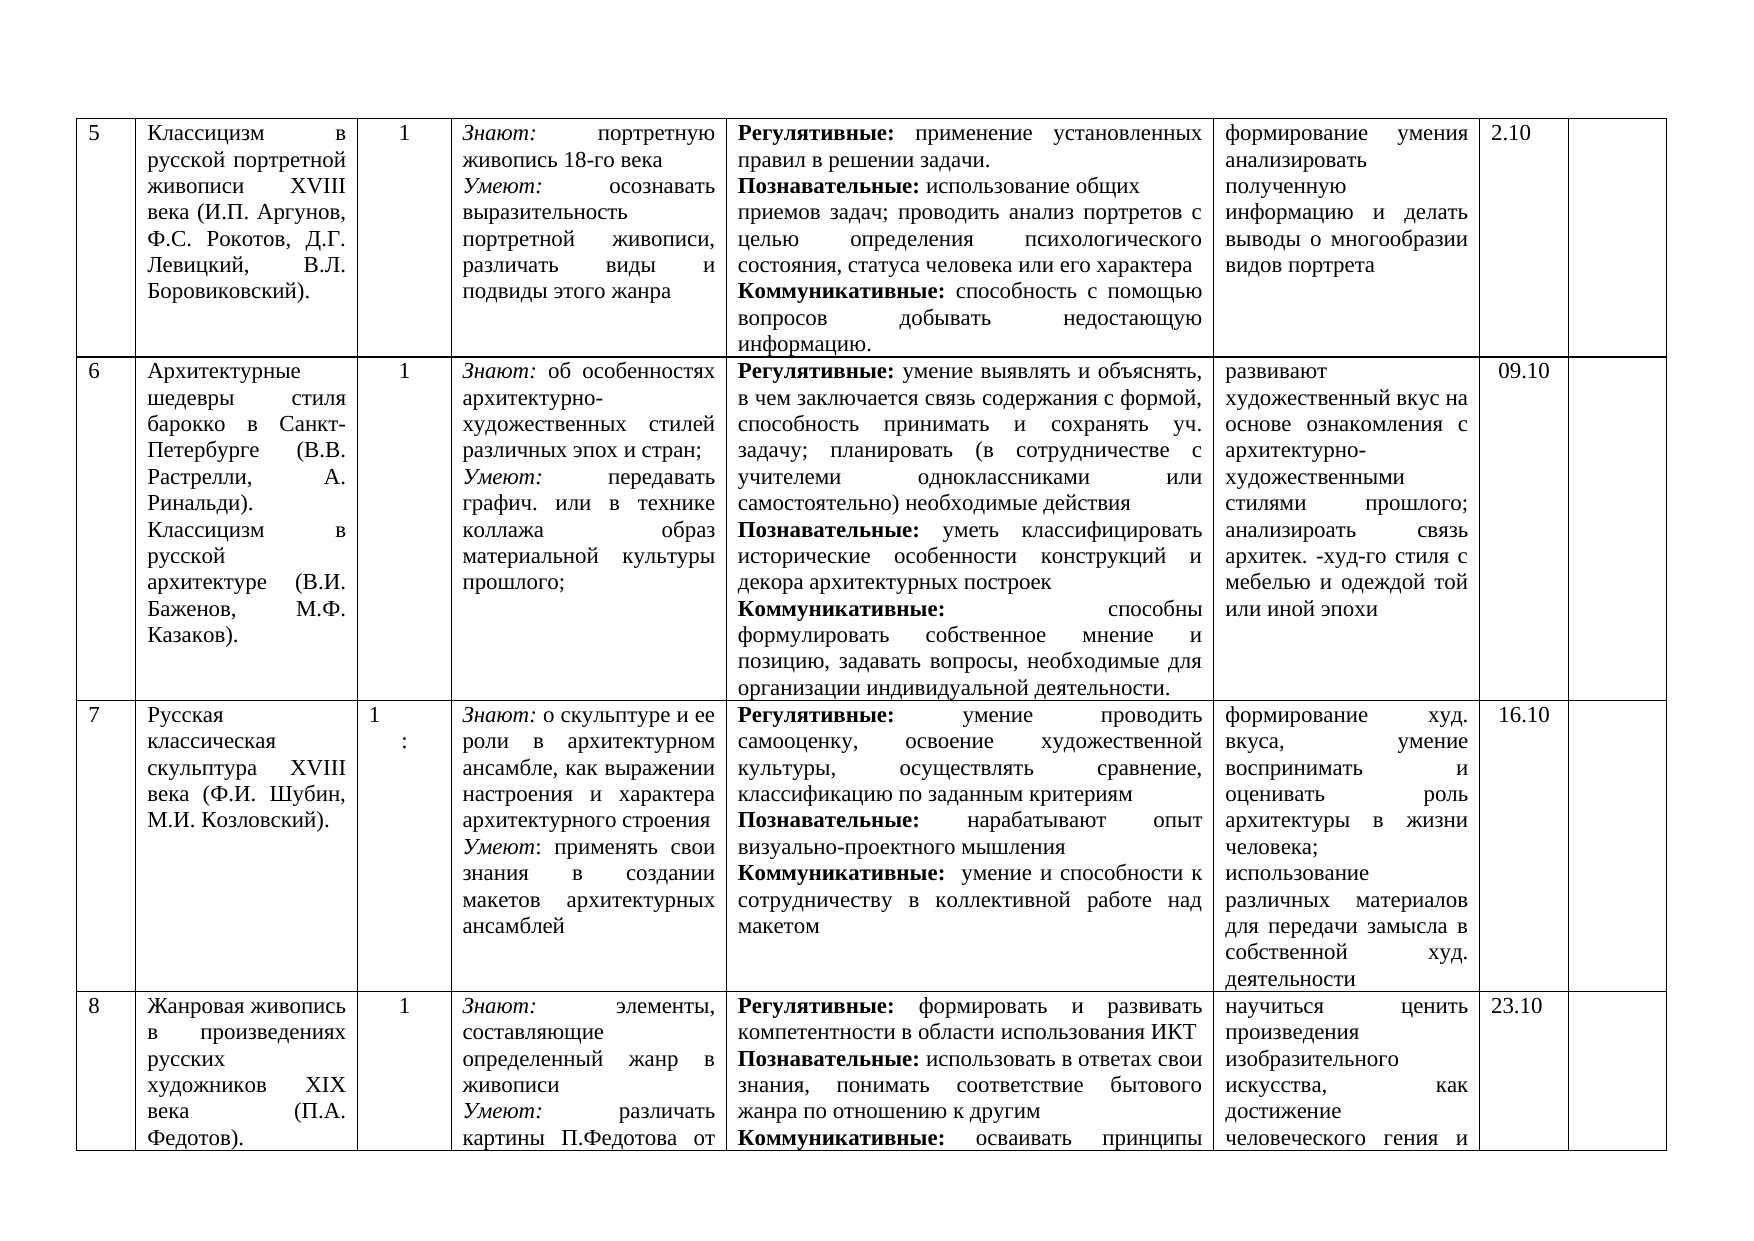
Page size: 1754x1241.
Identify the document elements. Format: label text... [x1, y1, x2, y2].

table_cell 1 : [358, 701, 451, 991]
table_cell Архитектурные шедевры стиля барокко в Санкт-Петербурге (В.В. Растрелли, А. Ринальди). Классицизм в русской архитектуре (В.И. Баженов, М.Ф. Казаков). [136, 358, 357, 700]
table_cell Знают: об особенностях архитектурно-художественных стилей различных эпох и стран; Умеют: передавать графич. или в технике коллажа образ материальной культуры прошлого; [452, 358, 726, 700]
table_cell 1 [358, 358, 451, 700]
table_cell Регулятивные: умение выявлять и объяснять, в чем заключается связь содержания с формой, способность принимать и сохранять уч. задачу; планировать (в сотрудничестве с учителеми одноклассниками или самостоятельно) необходимые действия Познавательные: уметь классифицировать исторические особенности конструкций и декора архитектурных построек Коммуникативные: способны формулировать собственное мнение и позицию, задавать вопросы, необходимые для организации индивидуальной деятельности. [727, 358, 1213, 700]
table_cell [1569, 119, 1666, 356]
table_cell Регулятивные: умение проводить самооценку, освоение художественной культуры, осуществлять сравнение, классификацию по заданным критериям Познавательные: нарабатывают опыт визуально-проектного мышления Коммуникативные: умение и способности к сотрудничеству в коллективной работе над макетом [727, 701, 1213, 991]
table_cell 1 [358, 119, 451, 356]
table_cell 09.10 [1480, 358, 1568, 700]
table_cell 2.10 [1480, 119, 1568, 356]
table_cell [136, 992, 357, 1150]
table_cell Регулятивные: применение установленных правил в решении задачи. Познавательные: использование общих приемов задач; проводить анализ портретов с целью определения психологического состояния, статуса человека или его характера Коммуникативные: способность с помощью вопросов добывать недостающую информацию. [727, 119, 1213, 356]
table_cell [727, 992, 1213, 1150]
table_cell 16.10 [1480, 701, 1568, 991]
table_cell Знают: о скульптуре и ее роли в архитектурном ансамбле, как выражении настроения и характера архитектурного строения Умеют: применять свои знания в создании макетов архитектурных ансамблей [452, 701, 726, 991]
table_cell Классицизм в русской портретной живописи XVIII века (И.П. Аргунов, Ф.С. Рокотов, Д.Г. Левицкий, В.Л. Боровиковский). [136, 119, 357, 356]
table_cell 7 [77, 701, 135, 991]
table_cell [1569, 358, 1666, 700]
table_cell [1569, 701, 1666, 991]
table_cell формирование худ. вкуса, умение воспринимать и оценивать роль архитектуры в жизни человека; использование различных материалов для передачи замысла в собственной худ. деятельности [1214, 701, 1479, 991]
table_cell развивают художественный вкус на основе ознакомления с архитектурно-художественными стилями прошлого; анализироать связь архитек. -худ-го стиля с мебелью и одеждой той или иной эпохи [1214, 358, 1479, 700]
table_cell Русская классическая скульптура XVIII века (Ф.И. Шубин, М.И. Козловский). [136, 701, 357, 991]
table_cell 6 [77, 358, 135, 700]
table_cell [452, 992, 726, 1150]
table_cell 1 [358, 992, 451, 1150]
table_cell 8 [77, 992, 135, 1150]
table_cell Знают: портретную живопись 18-го века Умеют: осознавать выразительность портретной живописи, различать виды и подвиды этого жанра [452, 119, 726, 356]
table_cell 5 [77, 119, 135, 356]
table_cell [1569, 992, 1666, 1150]
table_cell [1214, 992, 1479, 1150]
table_cell 23.10 [1480, 992, 1568, 1150]
table_cell формирование умения анализировать полученную информацию и делать выводы о многообразии видов портрета [1214, 119, 1479, 356]
